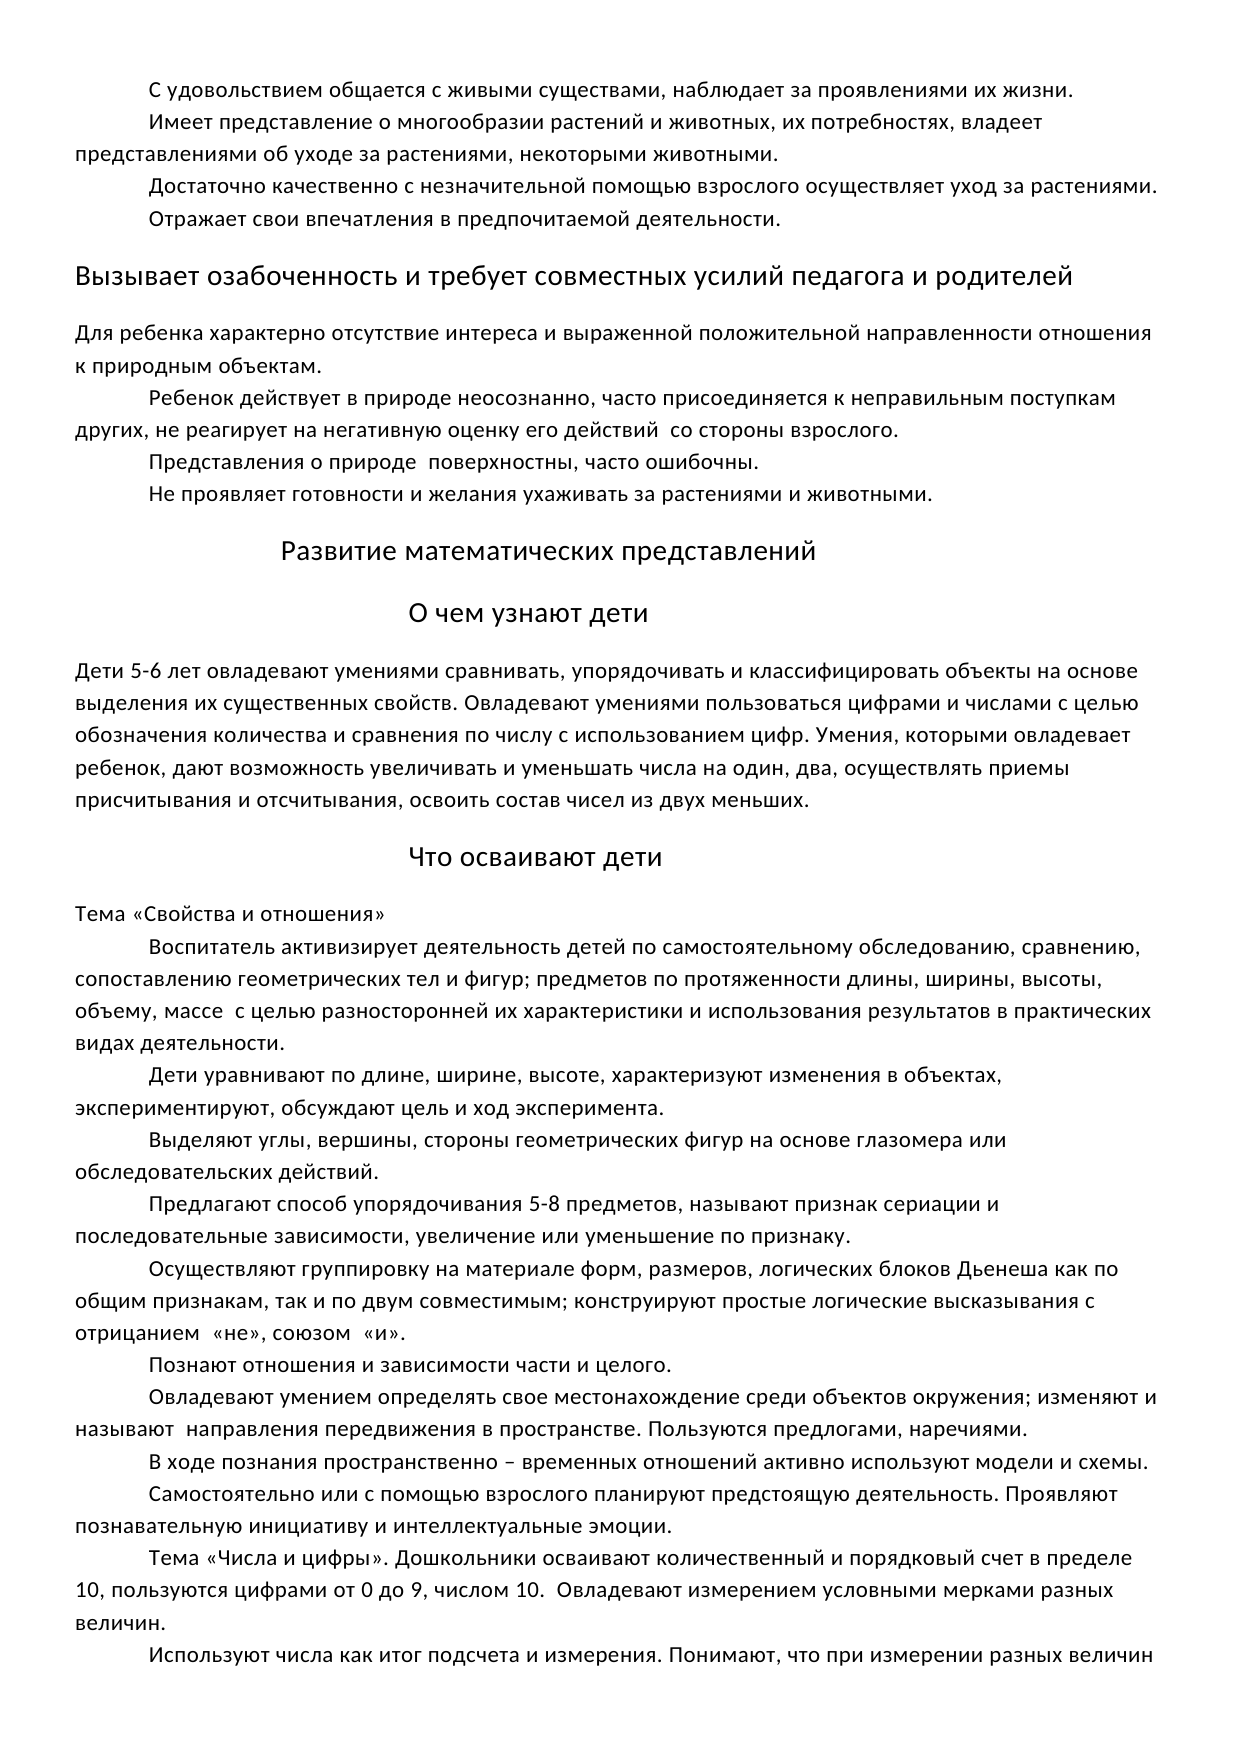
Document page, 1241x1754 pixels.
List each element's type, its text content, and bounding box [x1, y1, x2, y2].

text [75, 899, 1165, 1668]
text Что осваивают дети [75, 838, 1165, 873]
text Вызывает озабоченность и требует совместных усилий педагога и родителей [75, 257, 1165, 292]
text Дети 5-6 лет овладевают умениями сравнивать, упорядочивать и классифицировать объекты на основе выделения их существенных свойств. Овладевают умениями пользоваться цифрами и числами с целью обозначения количества и сравнения по числу с использованием цифр. Умения, которыми овладевает ребенок, дают возможность увеличивать и уменьшать числа на один, два, осуществлять приемы присчитывания и отсчитывания, освоить состав чисел из двух меньших. [75, 656, 1165, 813]
text О чем узнают дети [75, 594, 1165, 630]
text Развитие математических представлений [75, 532, 1165, 568]
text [75, 75, 1165, 232]
text Для ребенка характерно отсутствие интереса и выраженной положительной направленности отношения к природным объектам. Ребенок действует в природе неосознанно, часто присоединяется к неправильным поступкам других, не реагирует на негативную оценку его действий со стороны взрослого. Представления о природе поверхностны, часто ошибочны. Не проявляет готовности и желания ухаживать за растениями и животными. [75, 318, 1165, 507]
